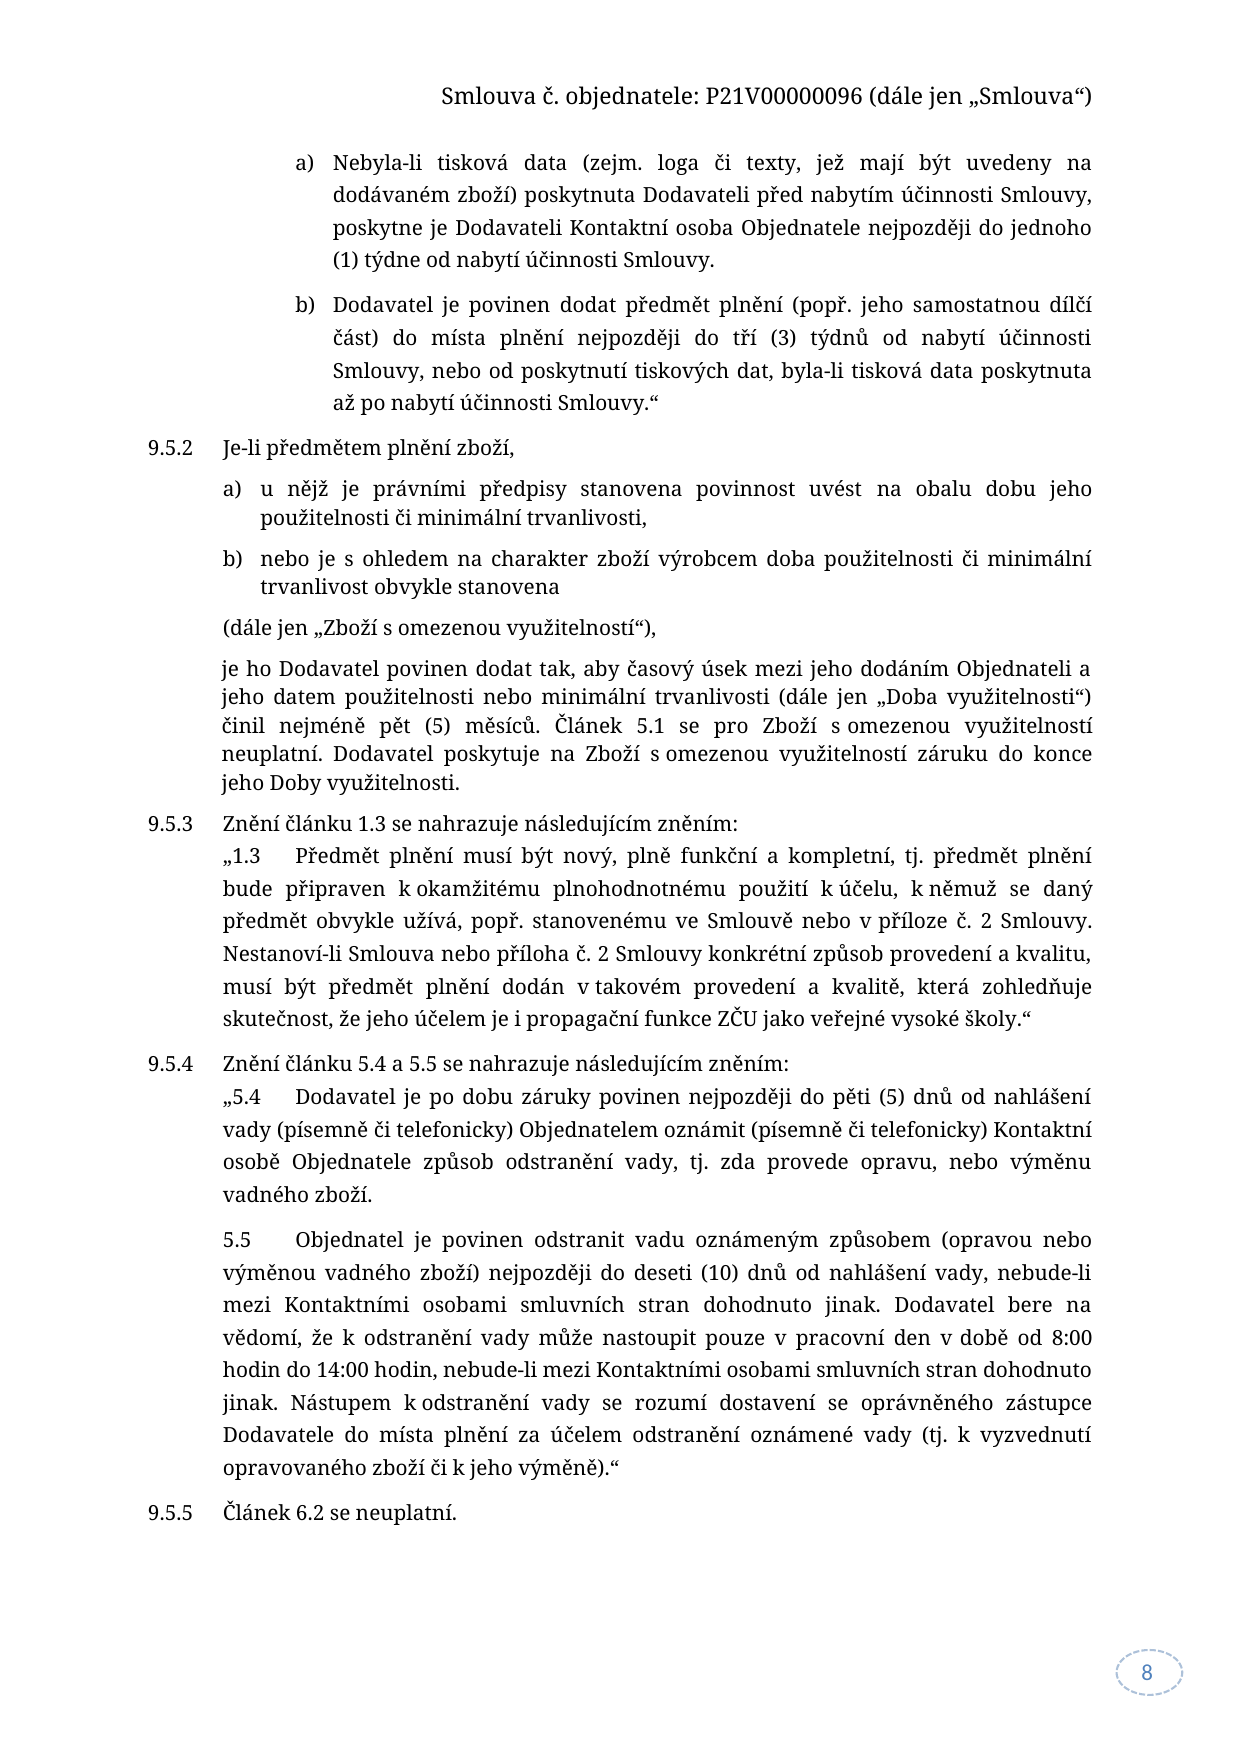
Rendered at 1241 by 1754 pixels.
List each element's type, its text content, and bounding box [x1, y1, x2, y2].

text (dále jen „Zboží s omezenou využitelností“), [223, 613, 1093, 642]
list „1.3 Předmět plnění musí být nový, plně funkční a kompletní, tj. předmět plnění bude připraven k okamžitému plnohodnotnému použití k účelu, k němuž se daný předmět obvykle užívá, popř. stanovenému ve Smlouvě nebo v příloze č. 2 Smlouvy. Nestanoví-li Smlouva nebo příloha č. 2 Smlouvy konkrétní způsob provedení a kvalitu, musí být předmět plnění dodán v takovém provedení a kvalitě, která zohledňuje skutečnost, že jeho účelem je i propagační funkce ZČU jako veřejné vysoké školy.“ [223, 841, 1093, 1033]
list 5.5 Objednatel je povinen odstranit vadu oznámeným způsobem (opravou nebo výměnou vadného zboží) nejpozději do deseti (10) dnů od nahlášení vady, nebude-li mezi Kontaktními osobami smluvních stran dohodnuto jinak. Dodavatel bere na vědomí, že k odstranění vady může nastoupit pouze v pracovní den v době od 8:00 hodin do 14:00 hodin, nebude-li mezi Kontaktními osobami smluvních stran dohodnuto jinak. Nástupem k odstranění vady se rozumí dostavení se oprávněného zástupce Dodavatele do místa plnění za účelem odstranění oznámené vady (tj. k vyzvednutí opravovaného zboží či k jeho výměně).“ [223, 1225, 1093, 1482]
list u nějž je právními předpisy stanovena povinnost uvést na obalu dobu jeho použitelnosti či minimální trvanlivosti, [223, 474, 1093, 531]
list Dodavatel je povinen dodat předmět plnění (popř. jeho samostatnou dílčí část) do místa plnění nejpozději do tří (3) týdnů od nabytí účinnosti Smlouvy, nebo od poskytnutí tiskových dat, byla-li tisková data poskytnuta až po nabytí účinnosti Smlouvy.“ [295, 291, 1093, 417]
list „5.4 Dodavatel je po dobu záruky povinen nejpozději do pěti (5) dnů od nahlášení vady (písemně či telefonicky) Objednatelem oznámit (písemně či telefonicky) Kontaktní osobě Objednatele způsob odstranění vady, tj. zda provede opravu, nebo výměnu vadného zboží. [223, 1082, 1093, 1208]
list Znění článku 1.3 se nahrazuje následujícím zněním: [148, 809, 1093, 837]
list nebo je s ohledem na charakter zboží výrobcem doba použitelnosti či minimální trvanlivost obvykle stanovena [223, 544, 1093, 601]
list Nebyla-li tisková data (zejm. loga či texty, jež mají být uvedeny na dodávaném zboží) poskytnuta Dodavateli před nabytím účinnosti Smlouvy, poskytne je Dodavateli Kontaktní osoba Objednatele nejpozději do jednoho (1) týdne od nabytí účinnosti Smlouvy. [295, 148, 1093, 274]
list Je-li předmětem plnění zboží, [148, 433, 1093, 462]
list Znění článku 5.4 a 5.5 se nahrazuje následujícím zněním: [148, 1049, 1093, 1078]
list Článek 6.2 se neuplatní. [148, 1498, 1093, 1527]
text je ho Dodavatel povinen dodat tak, aby časový úsek mezi jeho dodáním Objednateli a jeho datem použitelnosti nebo minimální trvanlivosti (dále jen „Doba využitelnosti“) činil nejméně pět (5) měsíců. Článek 5.1 se pro Zboží s omezenou využitelností neuplatní. Dodavatel poskytuje na Zboží s omezenou využitelností záruku do konce jeho Doby využitelnosti. [221, 654, 1093, 796]
